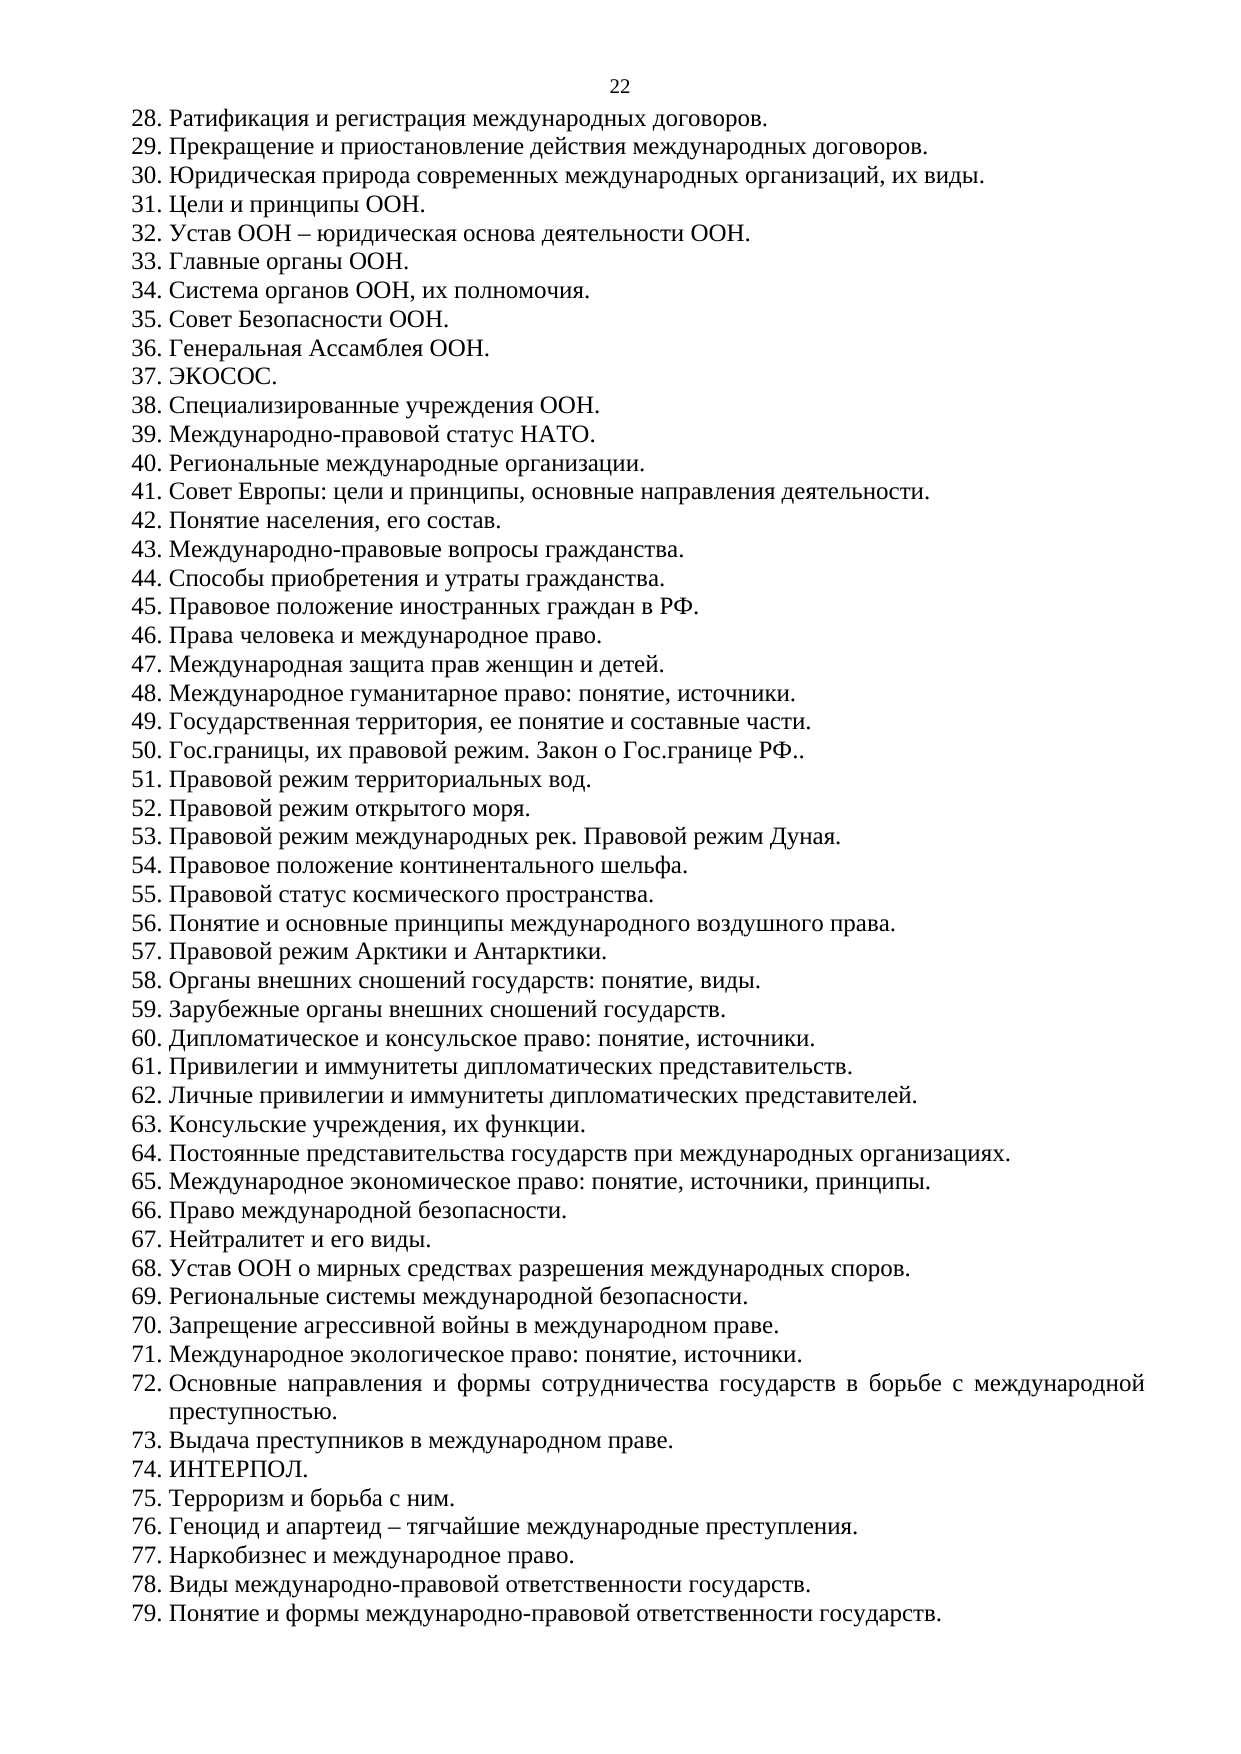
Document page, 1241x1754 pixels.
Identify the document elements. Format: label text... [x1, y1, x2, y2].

list Международное экономическое право: понятие, источники, принципы. [131, 1166, 1146, 1195]
list Региональные системы международной безопасности. [131, 1281, 1146, 1310]
list Правовой режим Арктики и Антарктики. [131, 936, 1146, 965]
list Привилегии и иммунитеты дипломатических представительств. [131, 1051, 1146, 1080]
list ЭКОСОС. [131, 361, 1146, 390]
list Специализированные учреждения ООН. [131, 390, 1146, 419]
list Правовое положение иностранных граждан в РФ. [131, 591, 1146, 620]
list Главные органы ООН. [131, 246, 1146, 275]
list Государственная территория, ее понятие и составные части. [131, 706, 1146, 735]
list Виды международно-правовой ответственности государств. [131, 1569, 1146, 1598]
list Терроризм и борьба с ним. [131, 1483, 1146, 1511]
list Ратификация и регистрация международных договоров. [131, 103, 1146, 131]
list Понятие населения, его состав. [131, 505, 1146, 534]
list Гос.границы, их правовой режим. Закон о Гос.границе РФ.. [131, 735, 1146, 764]
list Правовой режим международных рек. Правовой режим Дуная. [131, 821, 1146, 850]
list Органы внешних сношений государств: понятие, виды. [131, 965, 1146, 994]
list Юридическая природа современных международных организаций, их виды. [131, 160, 1146, 189]
list Запрещение агрессивной войны в международном праве. [131, 1310, 1146, 1339]
list Совет Безопасности ООН. [131, 304, 1146, 333]
list Генеральная Ассамблея ООН. [131, 333, 1146, 361]
list Международное экологическое право: понятие, источники. [131, 1339, 1146, 1368]
list Международное гуманитарное право: понятие, источники. [131, 678, 1146, 706]
list ИНТЕРПОЛ. [131, 1454, 1146, 1483]
list Нейтралитет и его виды. [131, 1224, 1146, 1253]
list Региональные международные организации. [131, 448, 1146, 476]
list Совет Европы: цели и принципы, основные направления деятельности. [131, 476, 1146, 505]
list Международно-правовые вопросы гражданства. [131, 534, 1146, 563]
list Устав ООН – юридическая основа деятельности ООН. [131, 218, 1146, 246]
list Цели и принципы ООН. [131, 189, 1146, 218]
list Личные привилегии и иммунитеты дипломатических представителей. [131, 1080, 1146, 1109]
list Понятие и основные принципы международного воздушного права. [131, 908, 1146, 936]
list Система органов ООН, их полномочия. [131, 275, 1146, 304]
list Способы приобретения и утраты гражданства. [131, 563, 1146, 591]
list Прекращение и приостановление действия международных договоров. [131, 131, 1146, 160]
list Постоянные представительства государств при международных организациях. [131, 1138, 1146, 1166]
list Международно-правовой статус НАТО. [131, 419, 1146, 448]
list Правовой режим открытого моря. [131, 793, 1146, 821]
list Основные направления и формы сотрудничества государств в борьбе с международной преступностью. [131, 1368, 1146, 1425]
list Консульские учреждения, их функции. [131, 1109, 1146, 1138]
list Устав ООН о мирных средствах разрешения международных споров. [131, 1253, 1146, 1281]
list Зарубежные органы внешних сношений государств. [131, 994, 1146, 1023]
list Наркобизнес и международное право. [131, 1540, 1146, 1569]
list Международная защита прав женщин и детей. [131, 649, 1146, 678]
list Правовой режим территориальных вод. [131, 764, 1146, 793]
list Правовой статус космического пространства. [131, 879, 1146, 908]
list Понятие и формы международно-правовой ответственности государств. [131, 1598, 1146, 1626]
list Право международной безопасности. [131, 1195, 1146, 1224]
list Геноцид и апартеид – тягчайшие международные преступления. [131, 1511, 1146, 1540]
list Права человека и международное право. [131, 620, 1146, 649]
list Выдача преступников в международном праве. [131, 1425, 1146, 1454]
list Дипломатическое и консульское право: понятие, источники. [131, 1023, 1146, 1051]
list Правовое положение континентального шельфа. [131, 850, 1146, 879]
